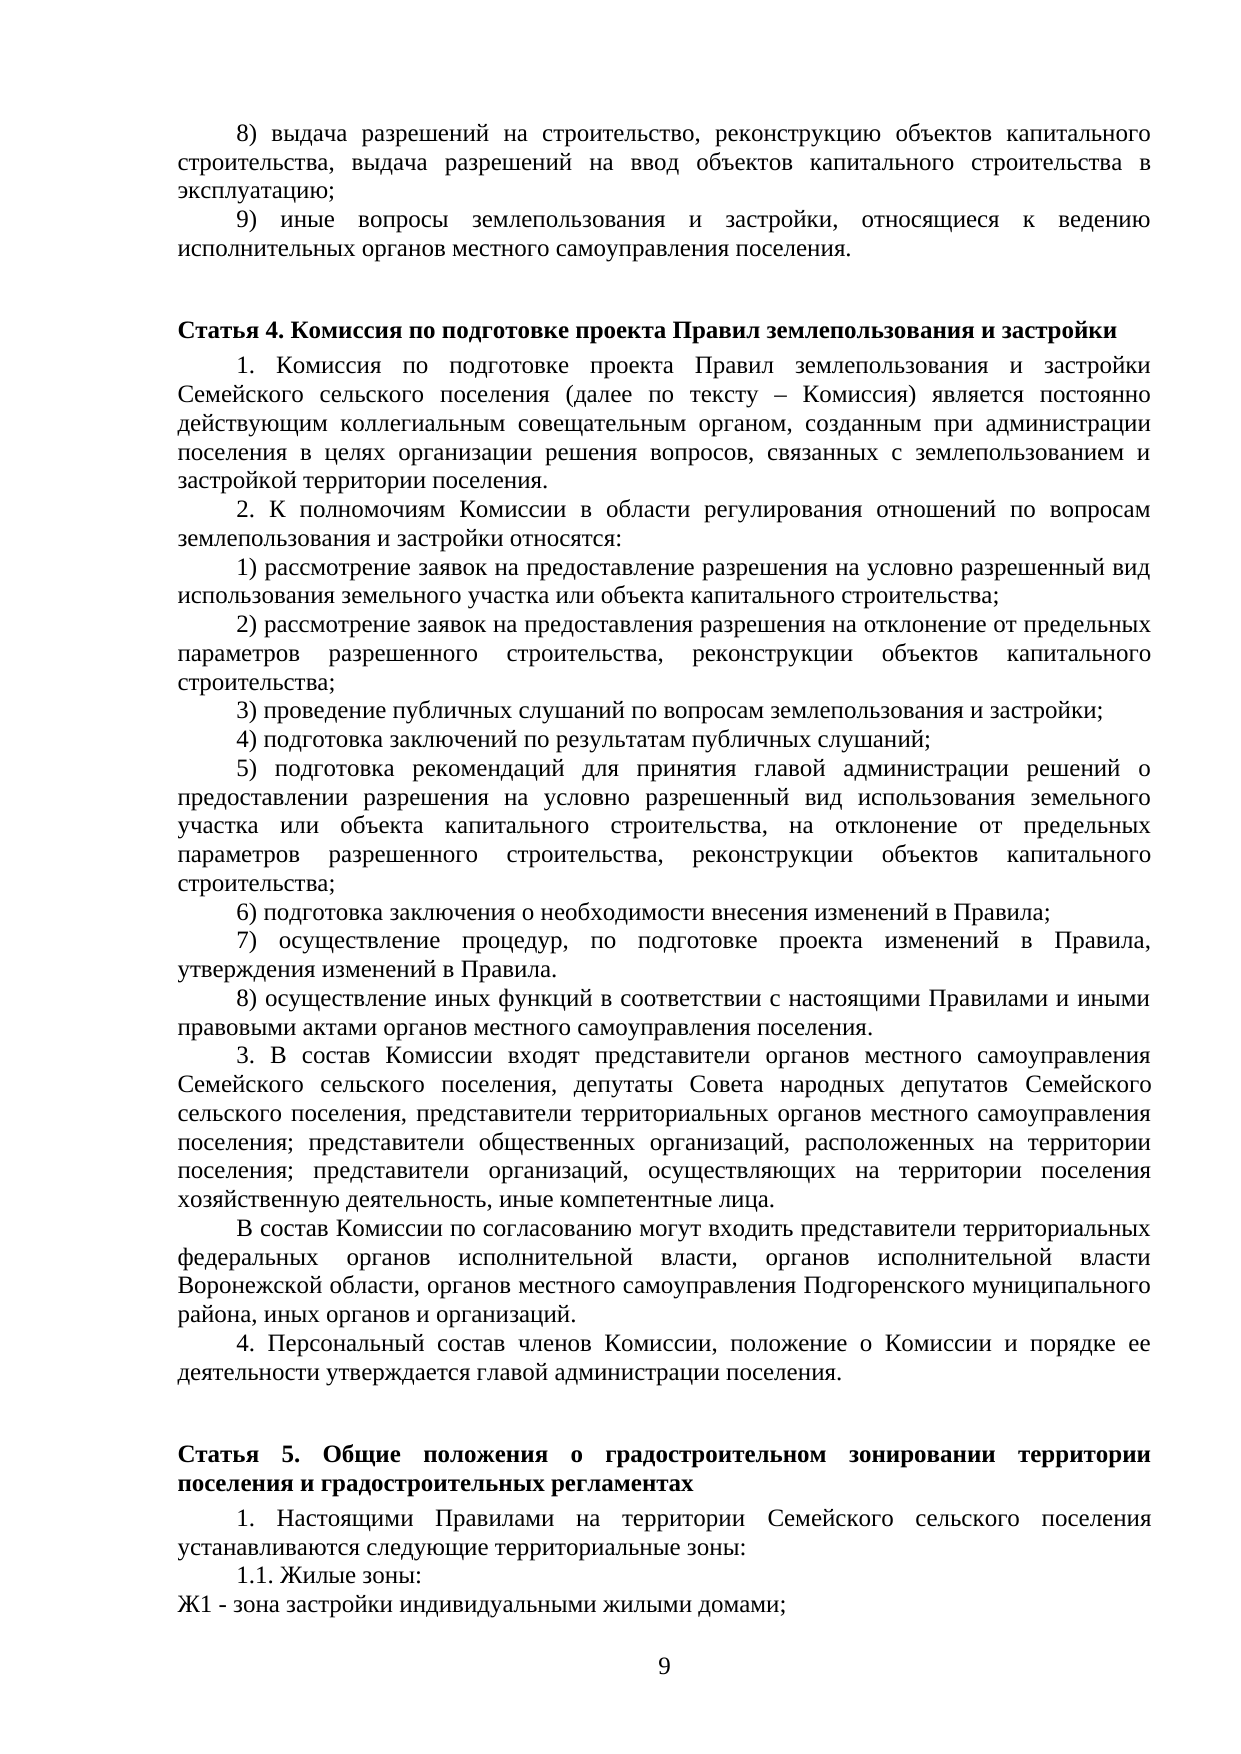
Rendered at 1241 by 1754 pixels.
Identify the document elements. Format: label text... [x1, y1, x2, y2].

text 1) рассмотрение заявок на предоставление разрешения на условно разрешенный вид использования земельного участка или объекта капитального строительства; [177, 552, 1152, 609]
text 5) подготовка рекомендаций для принятия главой администрации решений о предоставлении разрешения на условно разрешенный вид использования земельного участка или объекта капитального строительства, на отклонение от предельных параметров разрешенного строительства, реконструкции объектов капитального строительства; [177, 753, 1152, 897]
text В состав Комиссии по согласованию могут входить представители территориальных федеральных органов исполнительной власти, органов исполнительной власти Воронежской области, органов местного самоуправления Подгоренского муниципального района, иных органов и организаций. [177, 1213, 1152, 1328]
text 6) подготовка заключения о необходимости внесения изменений в Правила; [177, 897, 1152, 926]
subtitle Статья 5. Общие положения о градостроительном зонировании территории поселения и градостроительных регламентах [177, 1439, 1152, 1497]
subtitle Статья 4. Комиссия по подготовке проекта Правил землепользования и застройки [177, 316, 1152, 344]
text 9) иные вопросы землепользования и застройки, относящиеся к ведению исполнительных органов местного самоуправления поселения. [177, 204, 1152, 262]
text 2. К полномочиям Комиссии в области регулирования отношений по вопросам землепользования и застройки относятся: [177, 494, 1152, 552]
text 2) рассмотрение заявок на предоставления разрешения на отклонение от предельных параметров разрешенного строительства, реконструкции объектов капитального строительства; [177, 609, 1152, 696]
text 8) осуществление иных функций в соответствии с настоящими Правилами и иными правовыми актами органов местного самоуправления поселения. [177, 983, 1152, 1041]
text 3. В состав Комиссии входят представители органов местного самоуправления Семейского сельского поселения, депутаты Совета народных депутатов Семейского сельского поселения, представители территориальных органов местного самоуправления поселения; представители общественных организаций, расположенных на территории поселения; представители организаций, осуществляющих на территории поселения хозяйственную деятельность, иные компетентные лица. [177, 1041, 1152, 1213]
text 1. Настоящими Правилами на территории Семейского сельского поселения устанавливаются следующие территориальные зоны: [177, 1503, 1152, 1561]
text 1.1. Жилые зоны: [177, 1561, 1152, 1589]
text 4) подготовка заключений по результатам публичных слушаний; [177, 724, 1152, 753]
text 3) проведение публичных слушаний по вопросам землепользования и застройки; [177, 696, 1152, 724]
text 1. Комиссия по подготовке проекта Правил землепользования и застройки Семейского сельского поселения (далее по тексту – Комиссия) является постоянно действующим коллегиальным совещательным органом, созданным при администрации поселения в целях организации решения вопросов, связанных с землепользованием и застройкой территории поселения. [177, 351, 1152, 494]
text 7) осуществление процедур, по подготовке проекта изменений в Правила, утверждения изменений в Правила. [177, 926, 1152, 983]
text Ж1 - зона застройки индивидуальными жилыми домами; [177, 1589, 1152, 1618]
text 4. Персональный состав членов Комиссии, положение о Комиссии и порядке ее деятельности утверждается главой администрации поселения. [177, 1328, 1152, 1386]
text 8) выдача разрешений на строительство, реконструкцию объектов капитального строительства, выдача разрешений на ввод объектов капитального строительства в эксплуатацию; [177, 118, 1152, 204]
